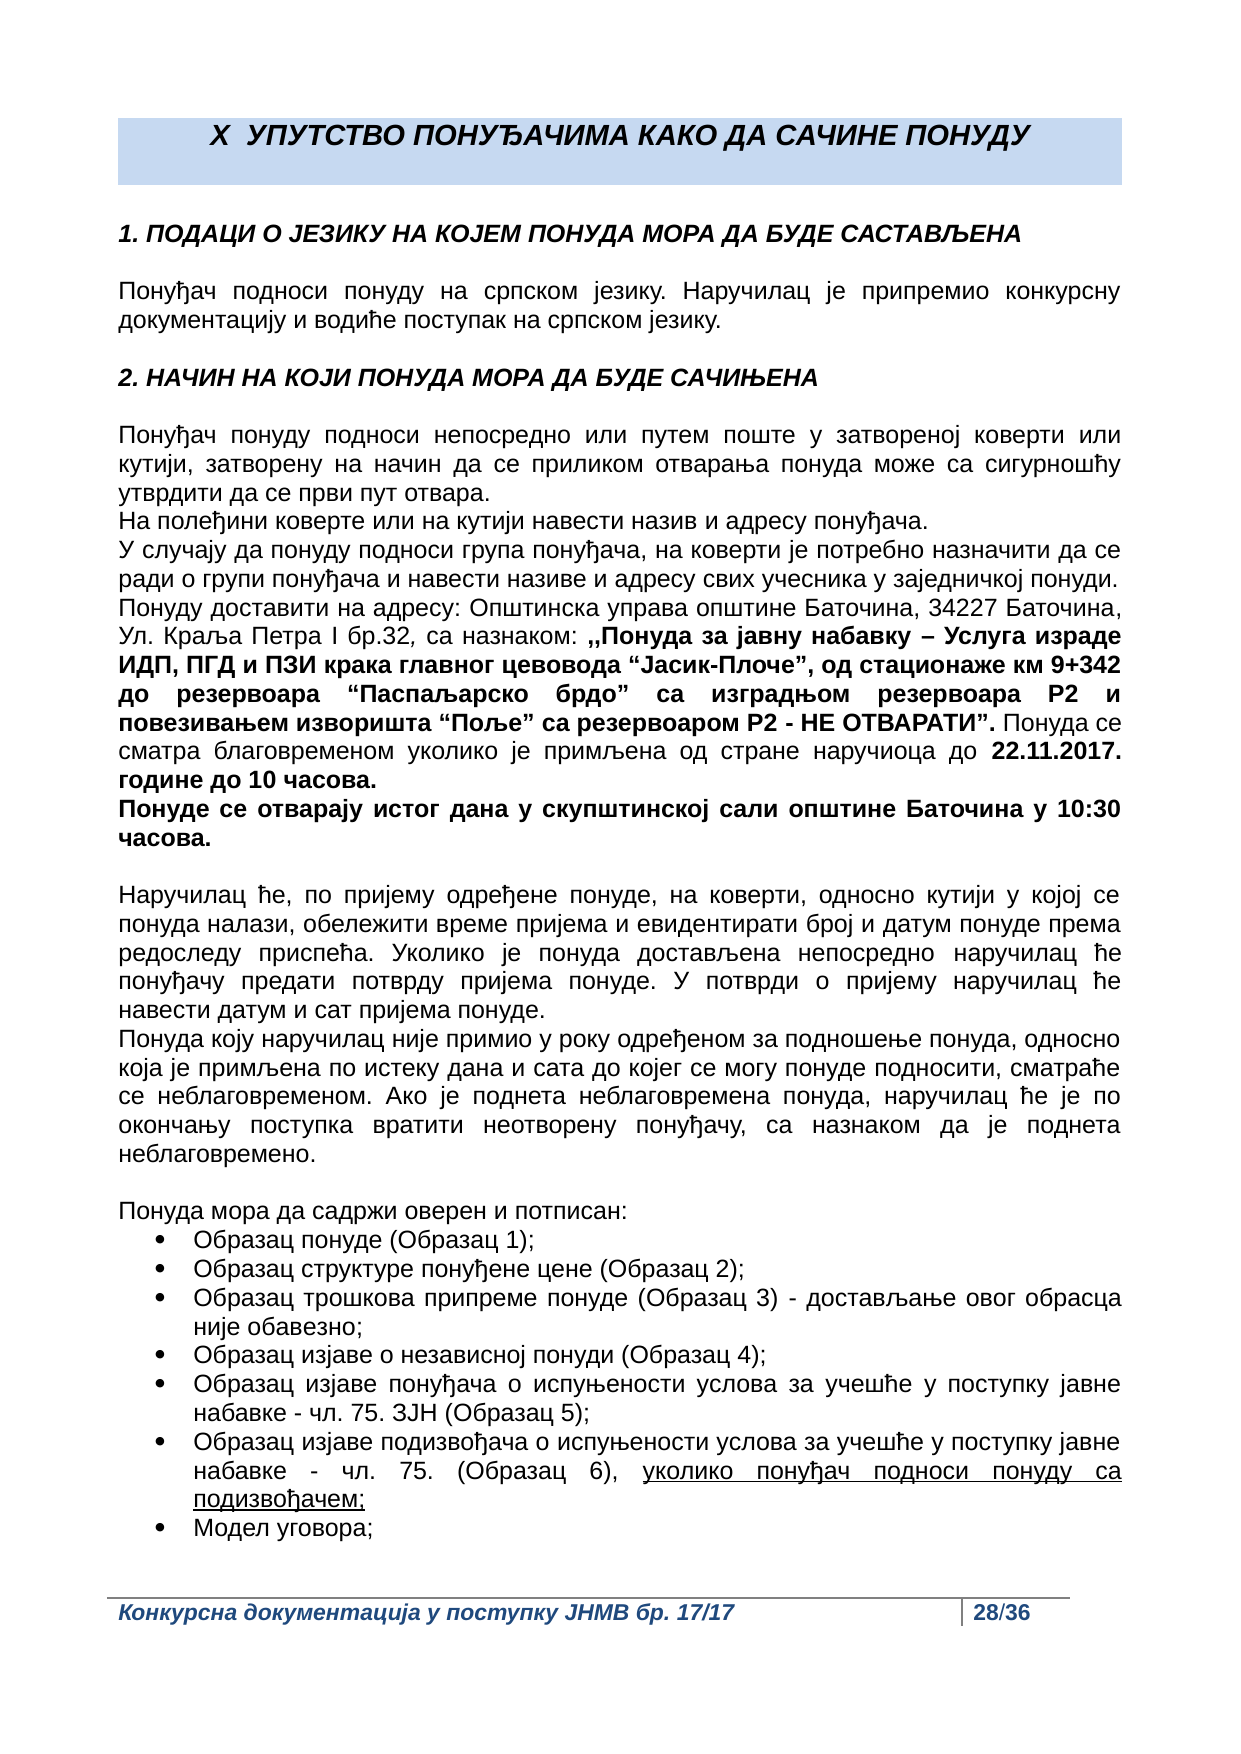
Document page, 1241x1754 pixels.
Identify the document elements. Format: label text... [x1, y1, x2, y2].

text На полеђини коверте или на кутији навести назив и адресу понуђача. [118, 506, 1122, 535]
text Понуду доставити на адресу: Општинска управа општине Баточина, 34227 Баточина, Ул. Краља Петра I бр.32, са назнаком: ,,Понуда за јавну набавку – Услуга израде ИДП, ПГД и ПЗИ крака главног цевовода “Јасик-Плоче”, од стационаже км 9+342 до резервоара “Паспаљарско брдо” са изградњом резервоара Р2 и повезивањем изворишта “Поље” са резервоаром Р2 - НЕ ОТВАРАТИ”. Понуда се сматра благовременом уколико је примљена од стране наручиоца до 22.11.2017. године до 10 часова. [118, 592, 1122, 794]
list Образац структуре понуђене цене (Образац 2); [156, 1254, 1122, 1283]
text Понуђач понуду подноси непосредно или путем поште у затвореној коверти или кутији, затворену на начин да се приликом отварања понуда може са сигурношћу утврдити да се први пут отвара. [118, 420, 1122, 506]
text Наручилац ће, по пријему одређене понуде, на коверти, односно кутији у којој се понуда налази, обележити време пријема и евидентирати број и датум понуде према редоследу приспећа. Уколико је понуда достављена непосредно наручилац ће понуђачу предати потврду пријема понуде. У потврди о пријему наручилац ће навести датум и сат пријема понуде. [118, 880, 1122, 1024]
list Образац трошкова припреме понуде (Образац 3) - достављање овог обрасца није обавезно; [156, 1283, 1122, 1340]
text 1. ПОДАЦИ О ЈЕЗИКУ НА КОЈЕМ ПОНУДА МОРА ДА БУДЕ САСТАВЉЕНА [118, 219, 1122, 247]
text Понуда мора да садржи оверен и потписан: [118, 1196, 1122, 1225]
text Понуде се отварају истог дана у скупштинској сали општине Баточина у 10:30 часова. [118, 794, 1122, 851]
text Понуда коју наручилац није примио у року одређеном за подношење понуда, односно која је примљена по истеку дана и сата до којег се могу понуде подносити, сматраће се неблаговременом. Ако је поднета неблаговремена понуда, наручилац ће је по окончању поступка вратити неотворену понуђачу, са назнаком да је поднета неблаговремено. [118, 1024, 1122, 1167]
list Модел уговора; [156, 1513, 1122, 1542]
text X УПУТСТВО ПОНУЂАЧИМА КАКО ДА САЧИНЕ ПОНУДУ [118, 118, 1122, 152]
text 2. НАЧИН НА КОЈИ ПОНУДА МОРА ДА БУДЕ САЧИЊЕНА [118, 362, 1122, 391]
list Образац изјаве подизвођача о испуњености услова за учешће у поступку јавне набавке - чл. 75. (Образац 6), уколико понуђач подноси понуду са подизвођачем; [156, 1427, 1122, 1513]
list Образац понуде (Образац 1); [156, 1225, 1122, 1254]
text У случају да понуду подноси група понуђача, на коверти је потребно назначити да се ради о групи понуђача и навести називе и адресу свих учесника у заједничкој понуди. [118, 535, 1122, 592]
list Образац изјаве о независној понуди (Образац 4); [156, 1340, 1122, 1369]
text Понуђач подноси понуду на српском језику. Наручилац је припремио конкурсну документацију и водиће поступак на српском језику. [118, 276, 1122, 334]
list Образац изјаве понуђача о испуњености услова за учешће у поступку јавне набавке - чл. 75. ЗЈН (Образац 5); [156, 1369, 1122, 1427]
